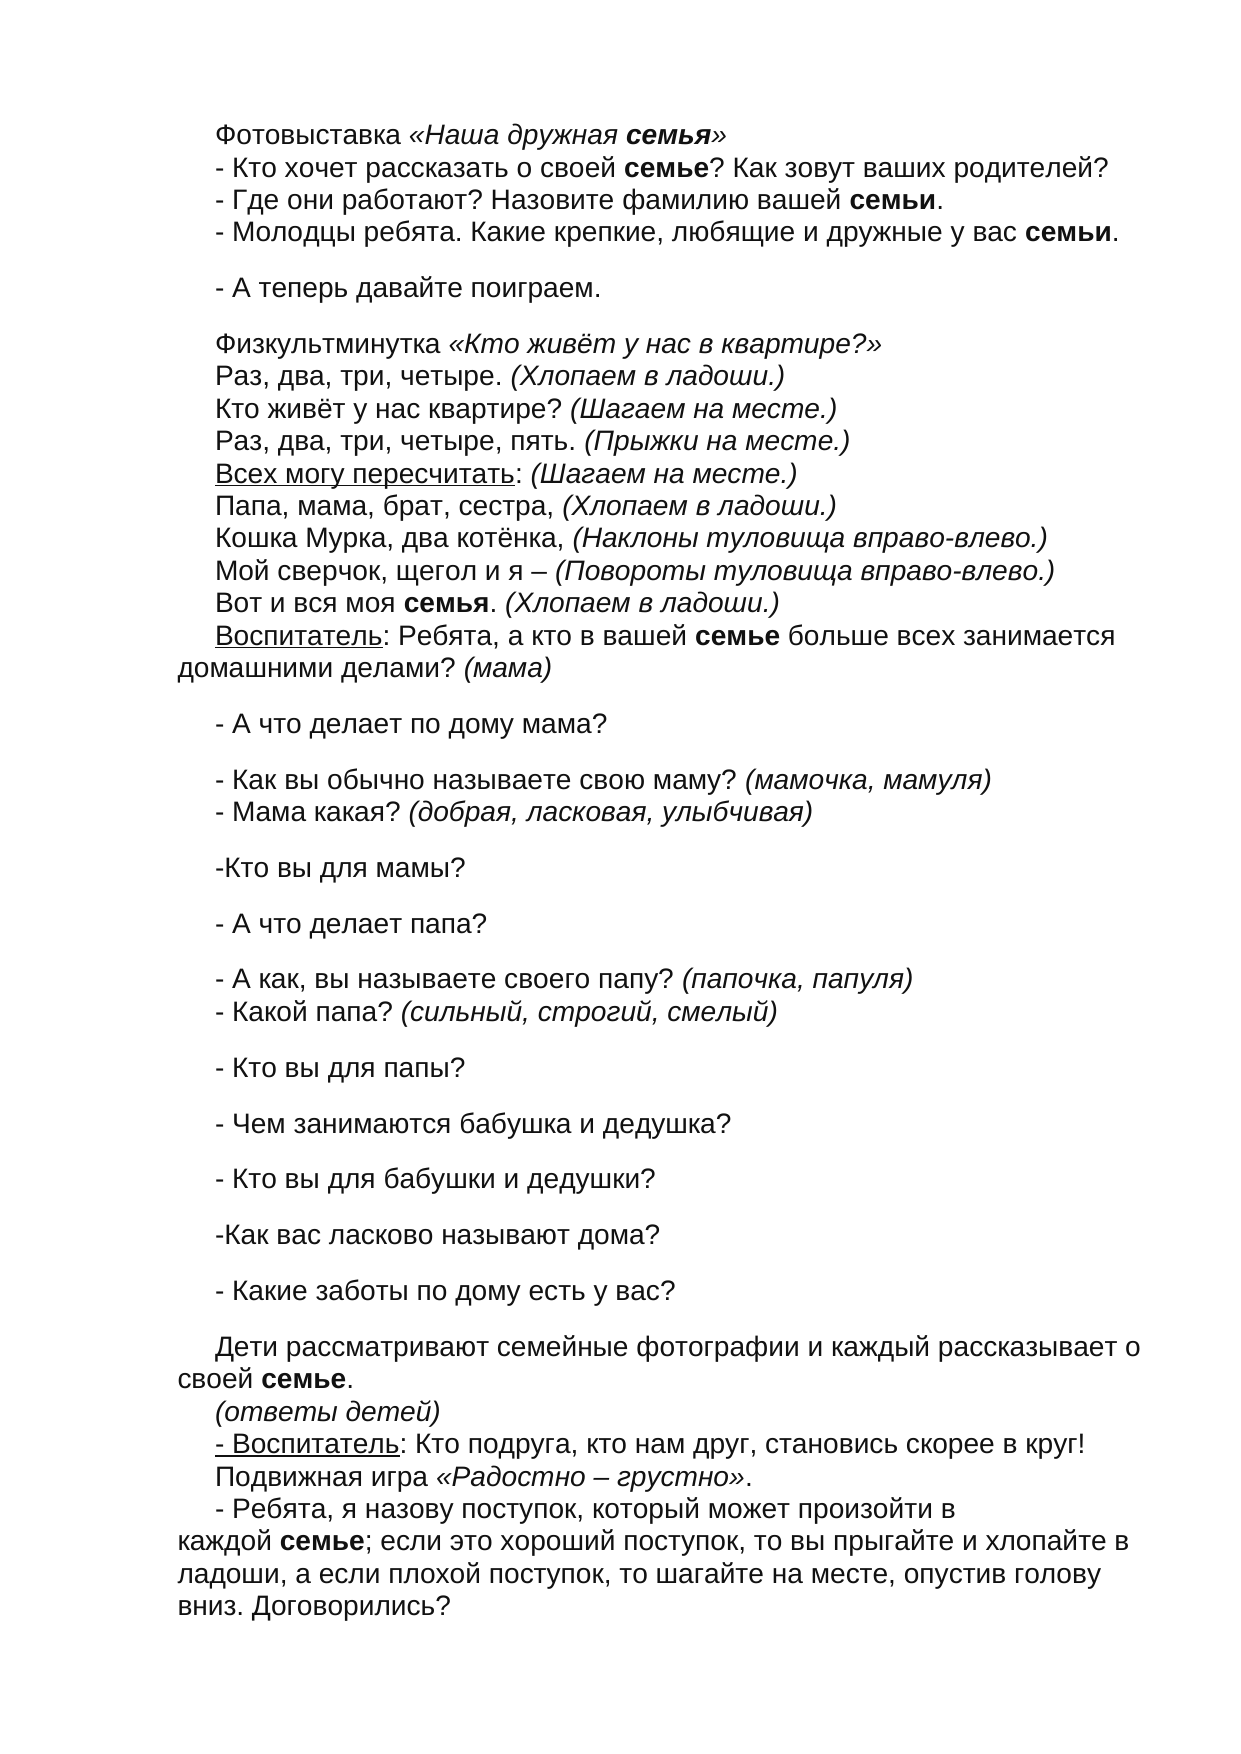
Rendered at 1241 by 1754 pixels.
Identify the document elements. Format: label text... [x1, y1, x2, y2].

text Всех могу пересчитать: (Шагаем на месте.) [177, 457, 1152, 489]
text - Кто хочет рассказать о своей семье? Как зовут ваших родителей? [177, 151, 1152, 183]
text - А как, вы называете своего папу? (папочка, папуля) [177, 962, 1152, 995]
text Фотовыставка «Наша дружная семья» [177, 118, 1152, 151]
text - Какие заботы по дому есть у вас? [177, 1274, 1152, 1306]
text -Кто вы для мамы? [177, 851, 1152, 883]
text - А что делает по дому мама? [177, 707, 1152, 739]
text Кто живёт у нас квартире? (Шагаем на месте.) [177, 392, 1152, 424]
text - Какой папа? (сильный, строгий, смелый) [177, 995, 1152, 1027]
text Воспитатель: Ребята, а кто в вашей семье больше всех занимается домашними делами? (мама) [177, 618, 1152, 683]
text Папа, мама, брат, сестра, (Хлопаем в ладоши.) [177, 489, 1152, 521]
text Мой сверчок, щегол и я – (Повороты туловища вправо-влево.) [177, 554, 1152, 586]
text - Как вы обычно называете свою маму? (мамочка, мамуля) [177, 763, 1152, 795]
text - Кто вы для бабушки и дедушки? [177, 1162, 1152, 1195]
text - Молодцы ребята. Какие крепкие, любящие и дружные у вас семьи. [177, 215, 1152, 248]
text - А что делает папа? [177, 907, 1152, 939]
text Вот и вся моя семья. (Хлопаем в ладоши.) [177, 586, 1152, 618]
text - Кто вы для папы? [177, 1051, 1152, 1083]
text - Мама какая? (добрая, ласковая, улыбчивая) [177, 795, 1152, 827]
text - Воспитатель: Кто подруга, кто нам друг, становись скорее в круг! [177, 1427, 1152, 1459]
text - Где они работают? Назовите фамилию вашей семьи. [177, 183, 1152, 215]
text Раз, два, три, четыре, пять. (Прыжки на месте.) [177, 424, 1152, 457]
text -Как вас ласково называют дома? [177, 1218, 1152, 1251]
text - Ребята, я назову поступок, который может произойти в каждой семье; если это хороший поступок, то вы прыгайте и хлопайте в ладоши, а если плохой поступок, то шагайте на месте, опустив голову вниз. Договорились? [177, 1492, 1152, 1621]
text Подвижная игра «Радостно – грустно». [177, 1459, 1152, 1492]
text (ответы детей) [177, 1395, 1152, 1427]
text Физкультминутка «Кто живёт у нас в квартире?» [177, 327, 1152, 359]
text Кошка Мурка, два котёнка, (Наклоны туловища вправо-влево.) [177, 521, 1152, 554]
text - Чем занимаются бабушка и дедушка? [177, 1107, 1152, 1139]
text Дети рассматривают семейные фотографии и каждый рассказывает о своей семье. [177, 1330, 1152, 1395]
text Раз, два, три, четыре. (Хлопаем в ладоши.) [177, 359, 1152, 392]
text - А теперь давайте поиграем. [177, 271, 1152, 303]
